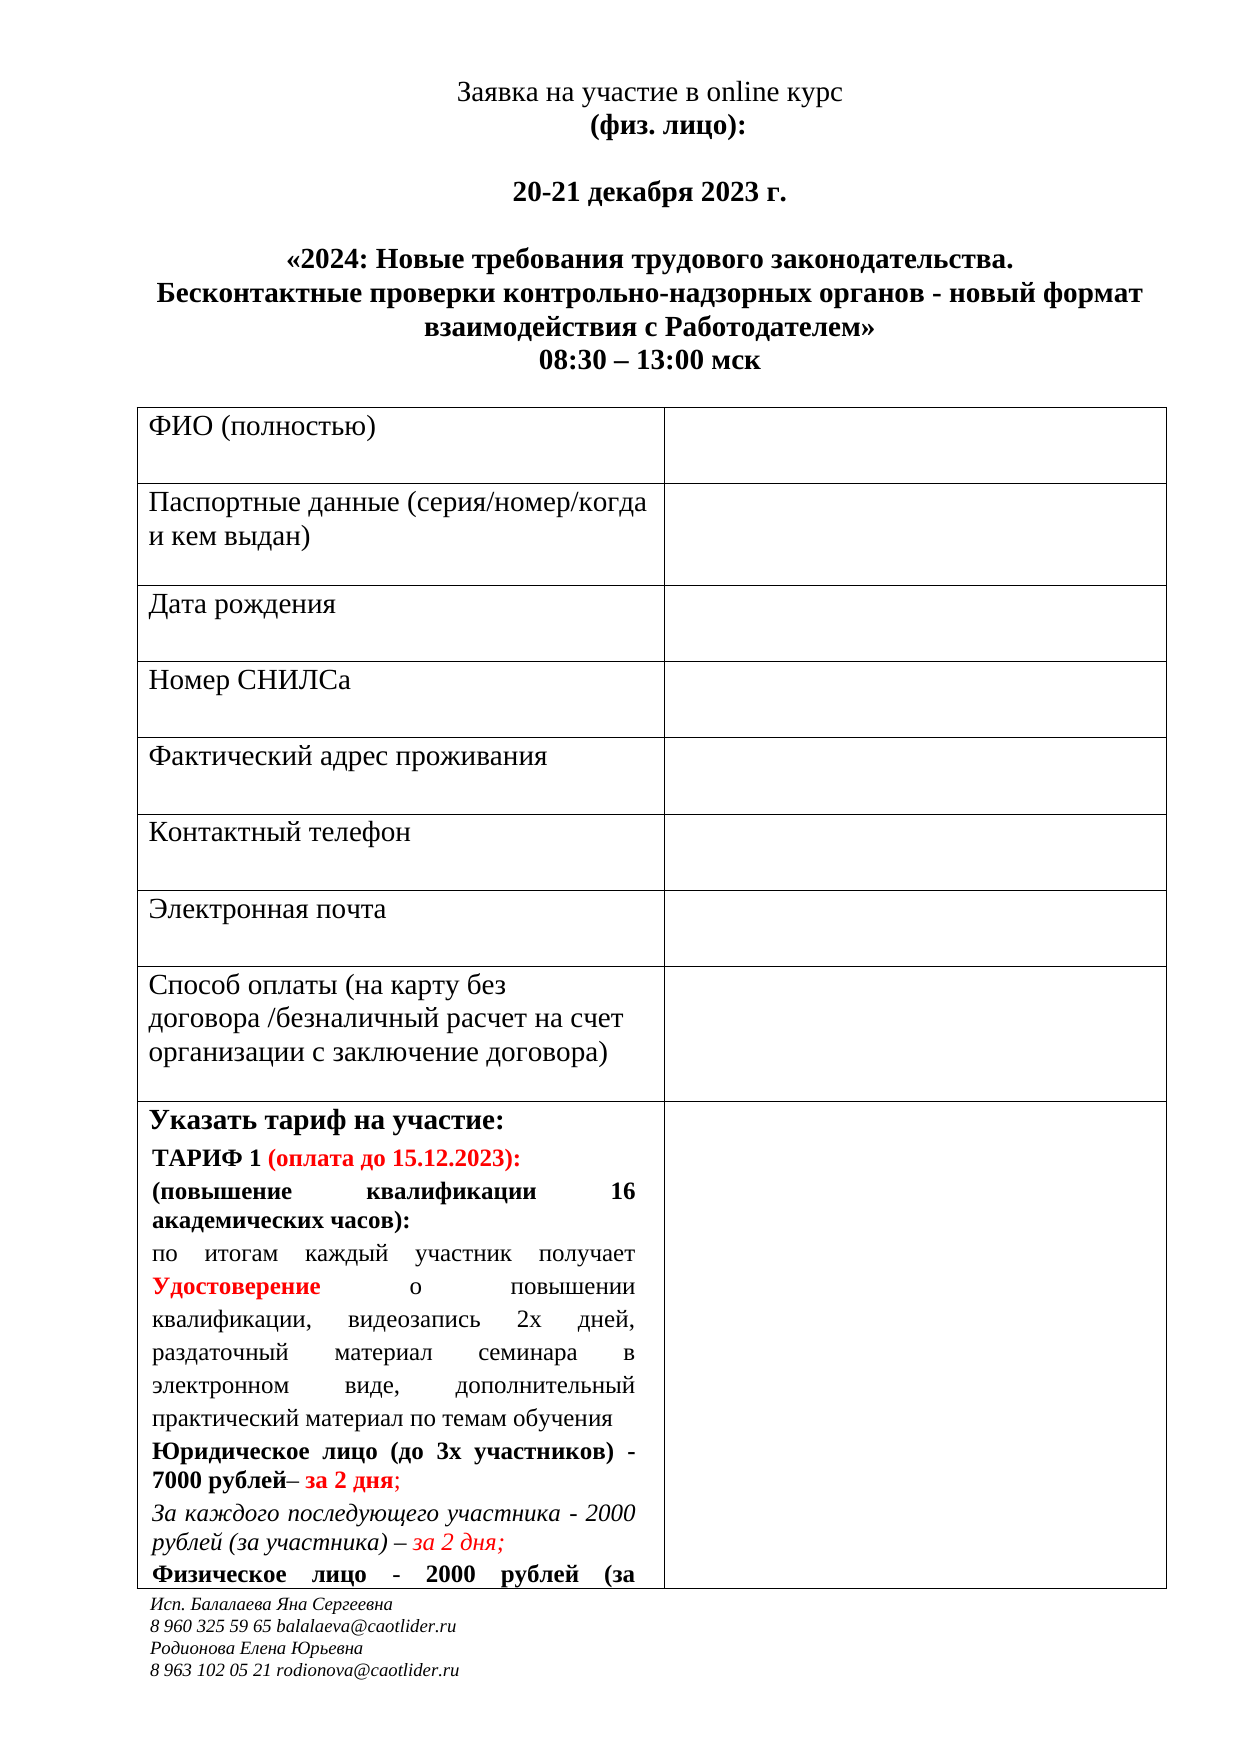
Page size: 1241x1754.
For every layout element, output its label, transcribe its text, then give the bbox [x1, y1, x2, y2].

table_cell [665, 967, 1166, 1101]
table_cell Фактический адрес проживания [138, 738, 664, 813]
table_cell Дата рождения [138, 586, 664, 661]
table_header ФИО (полностью) [138, 408, 664, 483]
table_cell Номер СНИЛСа [138, 662, 664, 737]
text Заявка на участие в online курс [148, 74, 1152, 107]
text 20-21 декабря 2023 г. [148, 174, 1152, 208]
table_cell Контактный телефон [138, 815, 664, 890]
table_cell [665, 891, 1166, 966]
table_header [665, 408, 1166, 483]
table_cell [665, 1102, 1166, 1588]
table_cell Паспортные данные (серия/номер/когда и кем выдан) [138, 484, 664, 585]
text Бесконтактные проверки контрольно-надзорных органов - новый формат взаимодействия с Работодателем» [148, 275, 1152, 342]
text (физ. лицо): [148, 107, 1181, 141]
table_cell [665, 662, 1166, 737]
text 08:30 – 13:00 мск [148, 342, 1152, 376]
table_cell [138, 1102, 664, 1588]
table_cell [665, 738, 1166, 813]
table_cell [665, 484, 1166, 585]
table_cell [665, 586, 1166, 661]
text «2024: Новые требования трудового законодательства. [148, 242, 1152, 275]
table_cell Способ оплаты (на карту без договора /безналичный расчет на счет организации с заключение договора) [138, 967, 664, 1101]
table_cell Электронная почта [138, 891, 664, 966]
table_cell [665, 815, 1166, 890]
